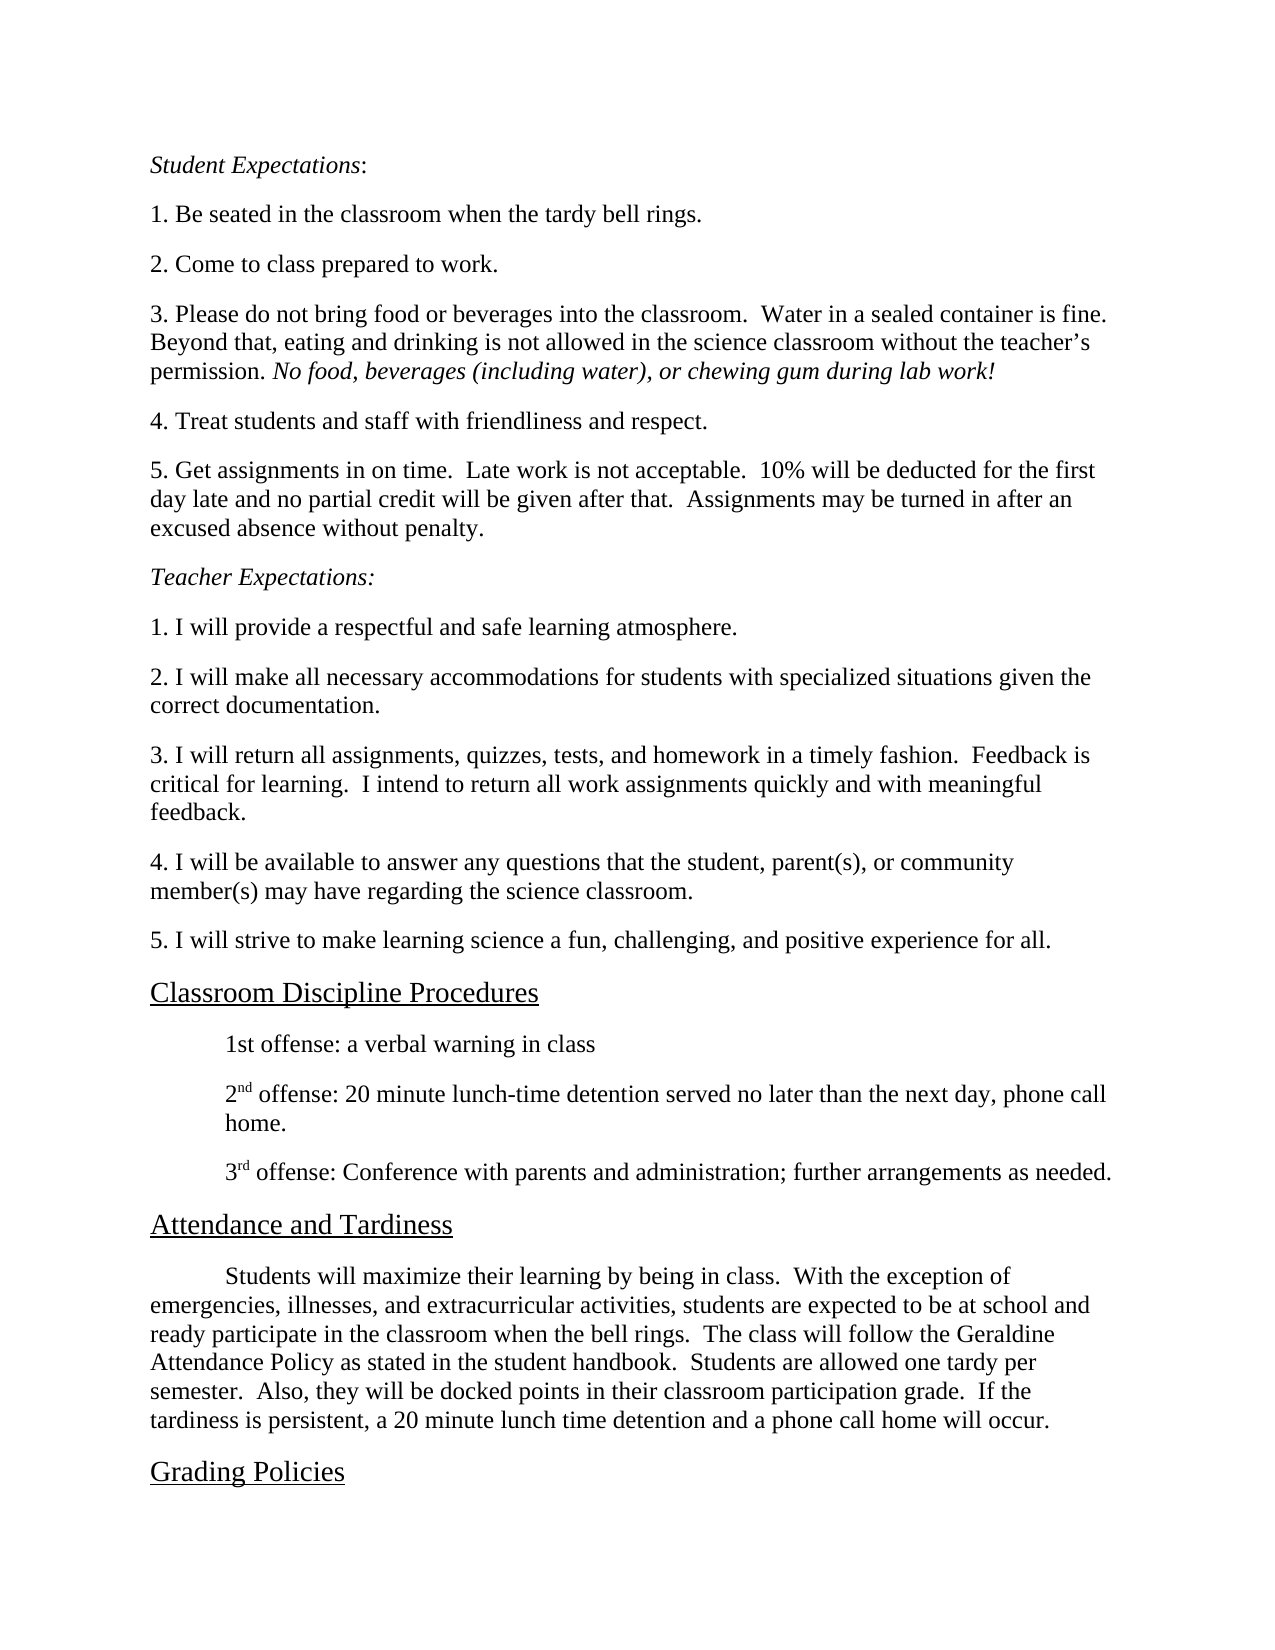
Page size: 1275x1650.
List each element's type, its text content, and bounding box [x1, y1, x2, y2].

text Grading Policies [150, 1454, 1125, 1488]
text 3. I will return all assignments, quizzes, tests, and homework in a timely fashion. Feedback is critical for learning. I intend to return all work assignments quickly and with meaningful feedback. [150, 740, 1125, 826]
text 3. Please do not bring food or beverages into the classroom. Water in a sealed container is fine. Beyond that, eating and drinking is not allowed in the science classroom without the teacher’s permission. No food, beverages (including water), or chewing gum during lab work! [150, 299, 1125, 385]
text Student Expectations: [150, 150, 1125, 179]
text 2. Come to class prepared to work. [150, 249, 1125, 278]
text 2. I will make all necessary accommodations for students with specialized situations given the correct documentation. [150, 662, 1125, 719]
text 5. I will strive to make learning science a fun, challenging, and positive experience for all. [150, 925, 1125, 954]
text 5. Get assignments in on time. Late work is not acceptable. 10% will be deducted for the first day late and no partial credit will be given after that. Assignments may be turned in after an excused absence without penalty. [150, 455, 1125, 542]
text 1. Be seated in the classroom when the tardy bell rings. [150, 199, 1125, 228]
text Classroom Discipline Procedures [150, 975, 1125, 1008]
text 4. I will be available to answer any questions that the student, parent(s), or community member(s) may have regarding the science classroom. [150, 847, 1125, 904]
text 3rd offense: Conference with parents and administration; further arrangements as needed. [150, 1157, 1125, 1186]
text Students will maximize their learning by being in class. With the exception of emergencies, illnesses, and extracurricular activities, students are expected to be at school and ready participate in the classroom when the bell rings. The class will follow the Geraldine Attendance Policy as stated in the student handbook. Students are allowed one tardy per semester. Also, they will be docked points in their classroom participation grade. If the tardiness is persistent, a 20 minute lunch time detention and a phone call home will occur. [150, 1261, 1125, 1434]
text 2nd offense: 20 minute lunch-time detention served no later than the next day, phone call home. [150, 1079, 1125, 1136]
text Attendance and Tardiness [150, 1207, 1125, 1240]
text 1st offense: a verbal warning in class [150, 1029, 1125, 1058]
text 4. Treat students and staff with friendliness and respect. [150, 406, 1125, 434]
text Teacher Expectations: [150, 562, 1125, 591]
text 1. I will provide a respectful and safe learning atmosphere. [150, 612, 1125, 641]
